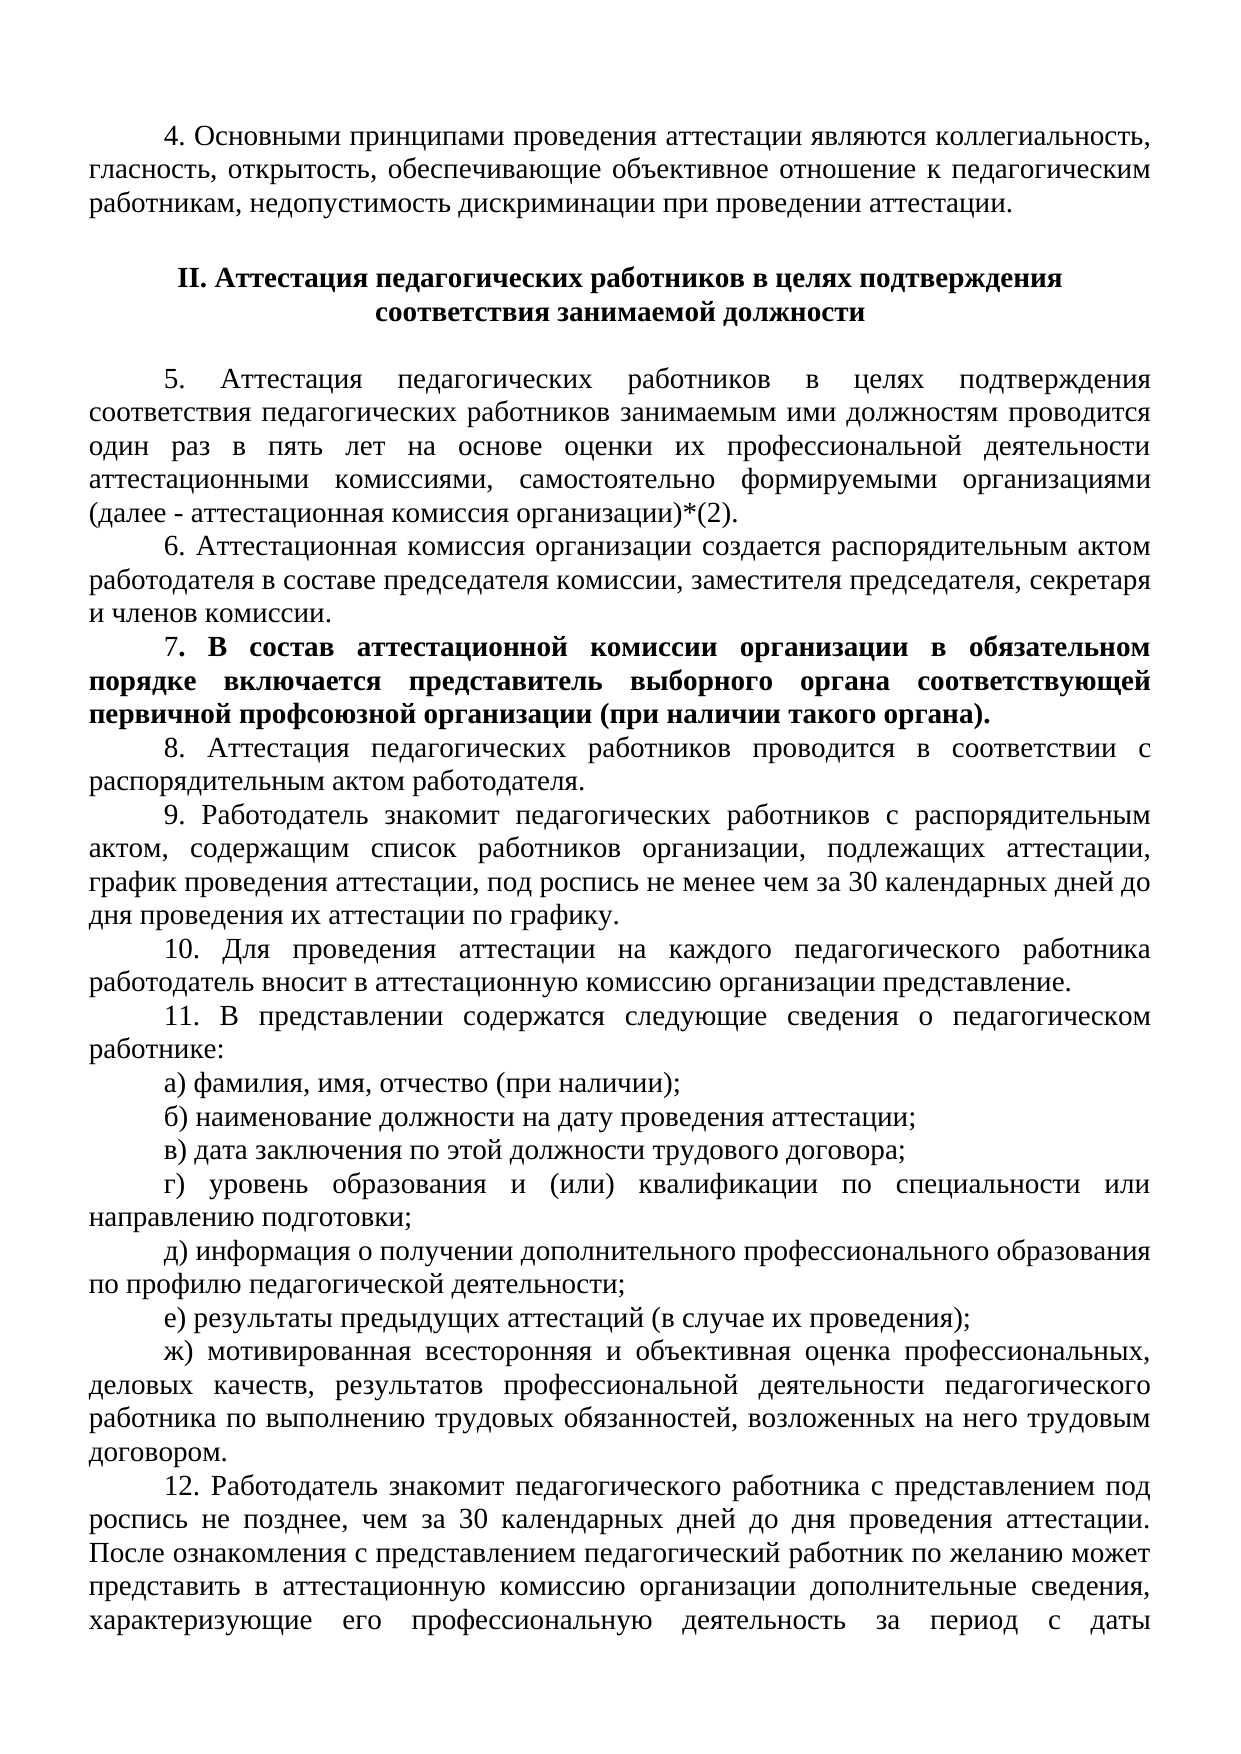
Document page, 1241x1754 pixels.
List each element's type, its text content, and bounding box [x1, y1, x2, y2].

text 9. Работодатель знакомит педагогических работников с распорядительным актом, содержащим список работников организации, подлежащих аттестации, график проведения аттестации, под роспись не менее чем за 30 календарных дней до дня проведения их аттестации по графику. [88, 797, 1152, 931]
text в) дата заключения по этой должности трудового договора; [88, 1132, 1152, 1166]
text а) фамилия, имя, отчество (при наличии); [88, 1065, 1152, 1099]
text г) уровень образования и (или) квалификации по специальности или направлению подготовки; [88, 1166, 1152, 1233]
text 5. Аттестация педагогических работников в целях подтверждения соответствия педагогических работников занимаемым ими должностям проводится один раз в пять лет на основе оценки их профессиональной деятельности аттестационными комиссиями, самостоятельно формируемыми организациями (далее - аттестационная комиссия организации)*(2). [88, 361, 1152, 528]
subtitle II. Аттестация педагогических работников в целях подтверждения соответствия занимаемой должности [88, 260, 1152, 327]
text 8. Аттестация педагогических работников проводится в соответствии с распорядительным актом работодателя. [88, 730, 1152, 797]
text д) информация о получении дополнительного профессионального образования по профилю педагогической деятельности; [88, 1233, 1152, 1300]
text 6. Аттестационная комиссия организации создается распорядительным актом работодателя в составе председателя комиссии, заместителя председателя, секретаря и членов комиссии. [88, 528, 1152, 629]
text 10. Для проведения аттестации на каждого педагогического работника работодатель вносит в аттестационную комиссию организации представление. [88, 931, 1152, 998]
text 11. В представлении содержатся следующие сведения о педагогическом работнике: [88, 998, 1152, 1065]
text е) результаты предыдущих аттестаций (в случае их проведения); [88, 1300, 1152, 1333]
text б) наименование должности на дату проведения аттестации; [88, 1099, 1152, 1132]
text 7. В состав аттестационной комиссии организации в обязательном порядке включается представитель выборного органа соответствующей первичной профсоюзной организации (при наличии такого органа). [88, 629, 1152, 730]
text 4. Основными принципами проведения аттестации являются коллегиальность, гласность, открытость, обеспечивающие объективное отношение к педагогическим работникам, недопустимость дискриминации при проведении аттестации. [88, 118, 1152, 219]
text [88, 1468, 1152, 1635]
text ж) мотивированная всесторонняя и объективная оценка профессиональных, деловых качеств, результатов профессиональной деятельности педагогического работника по выполнению трудовых обязанностей, возложенных на него трудовым договором. [88, 1333, 1152, 1468]
